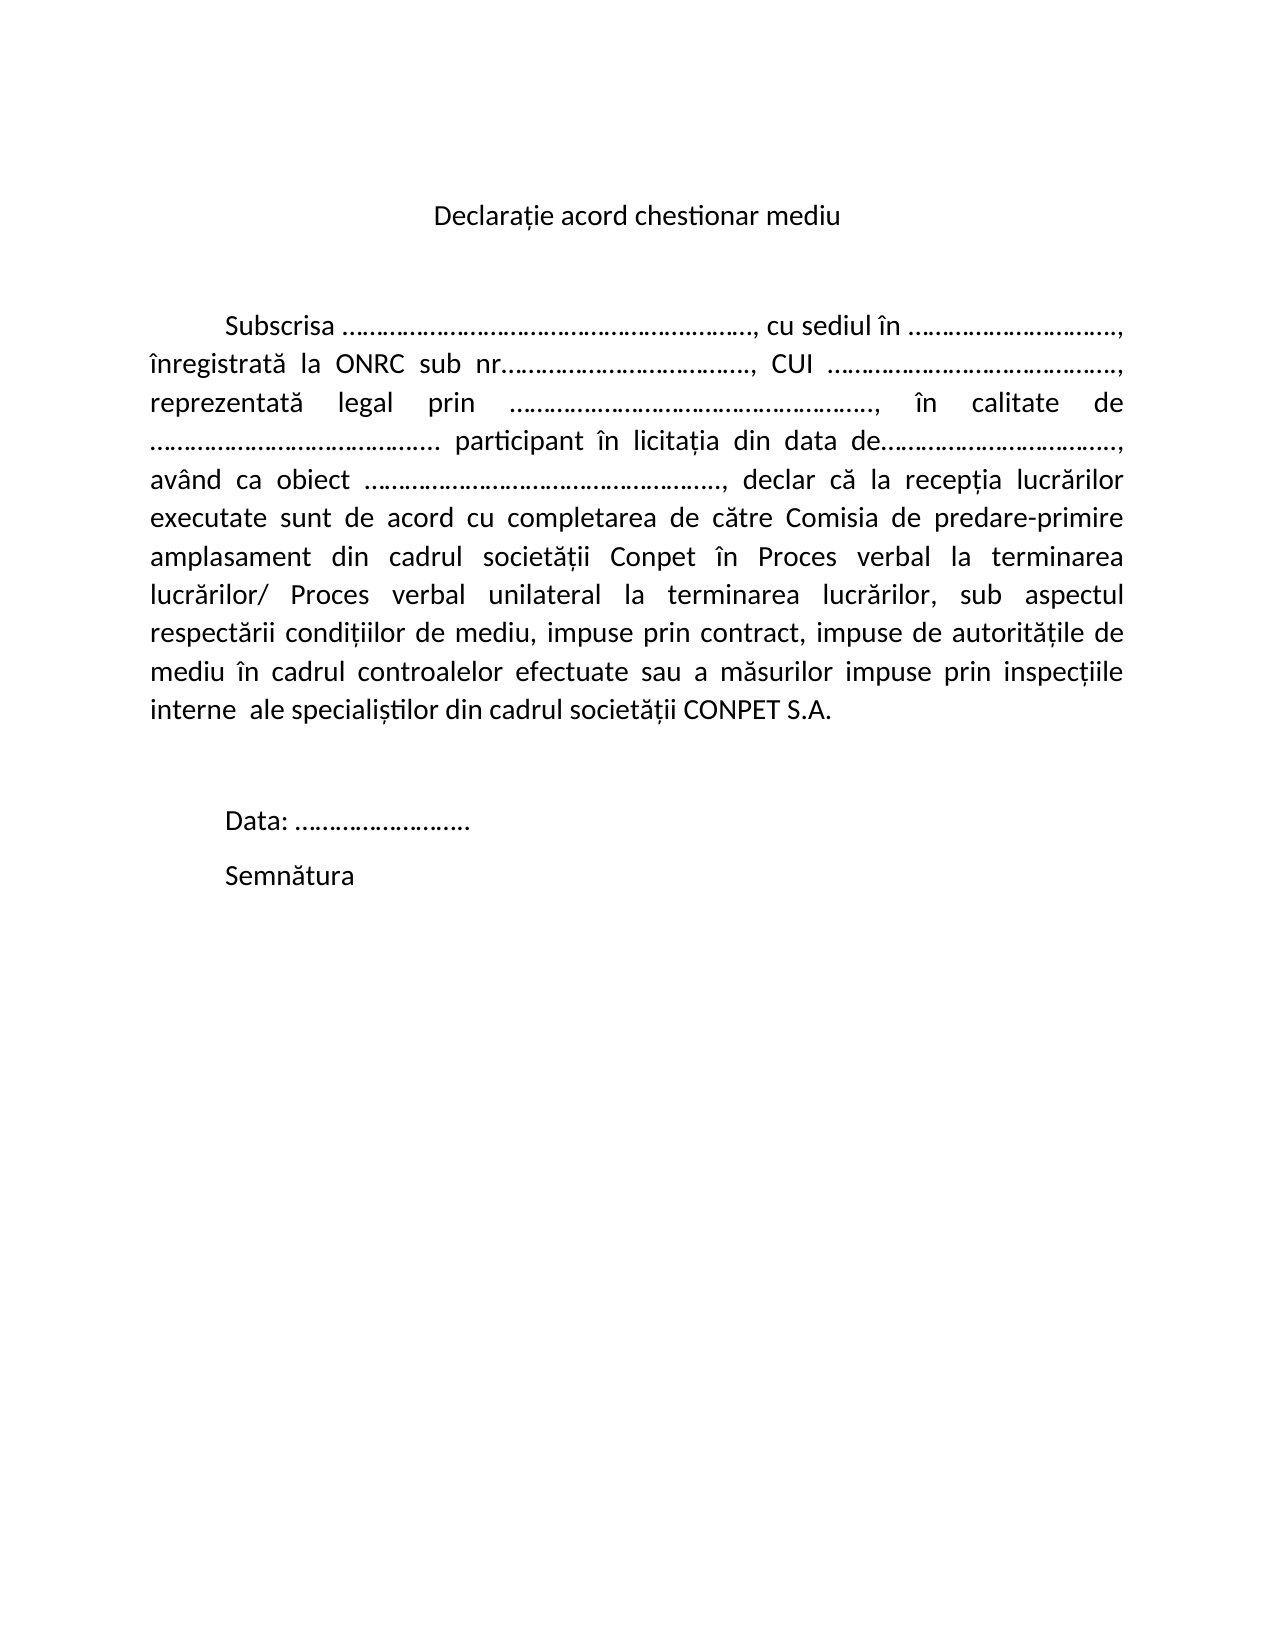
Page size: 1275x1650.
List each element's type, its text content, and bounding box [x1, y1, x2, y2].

text Semnătura [150, 857, 1125, 892]
text Data: …………………….. [150, 802, 1125, 837]
text Subscrisa …………………………………………….………, cu sediul în …………………………., înregistrată la ONRC sub nr………………………………., CUI ……………………………………., reprezentată legal prin ………….………………………………….., în calitate de ………………………………….... participant în licitația din data de…………………………….., având ca obiect …………………………………………….., declar că la recepția lucrărilor executate sunt de acord cu completarea de către Comisia de predare-primire amplasament din cadrul societății Conpet în Proces verbal la terminarea lucrărilor/ Proces verbal unilateral la terminarea lucrărilor, sub aspectul respectării condițiilor de mediu, impuse prin contract, impuse de autoritățile de mediu în cadrul controalelor efectuate sau a măsurilor impuse prin inspecțiile interne ale specialiștilor din cadrul societății CONPET S.A. [150, 307, 1125, 727]
text Declarație acord chestionar mediu [150, 197, 1125, 232]
